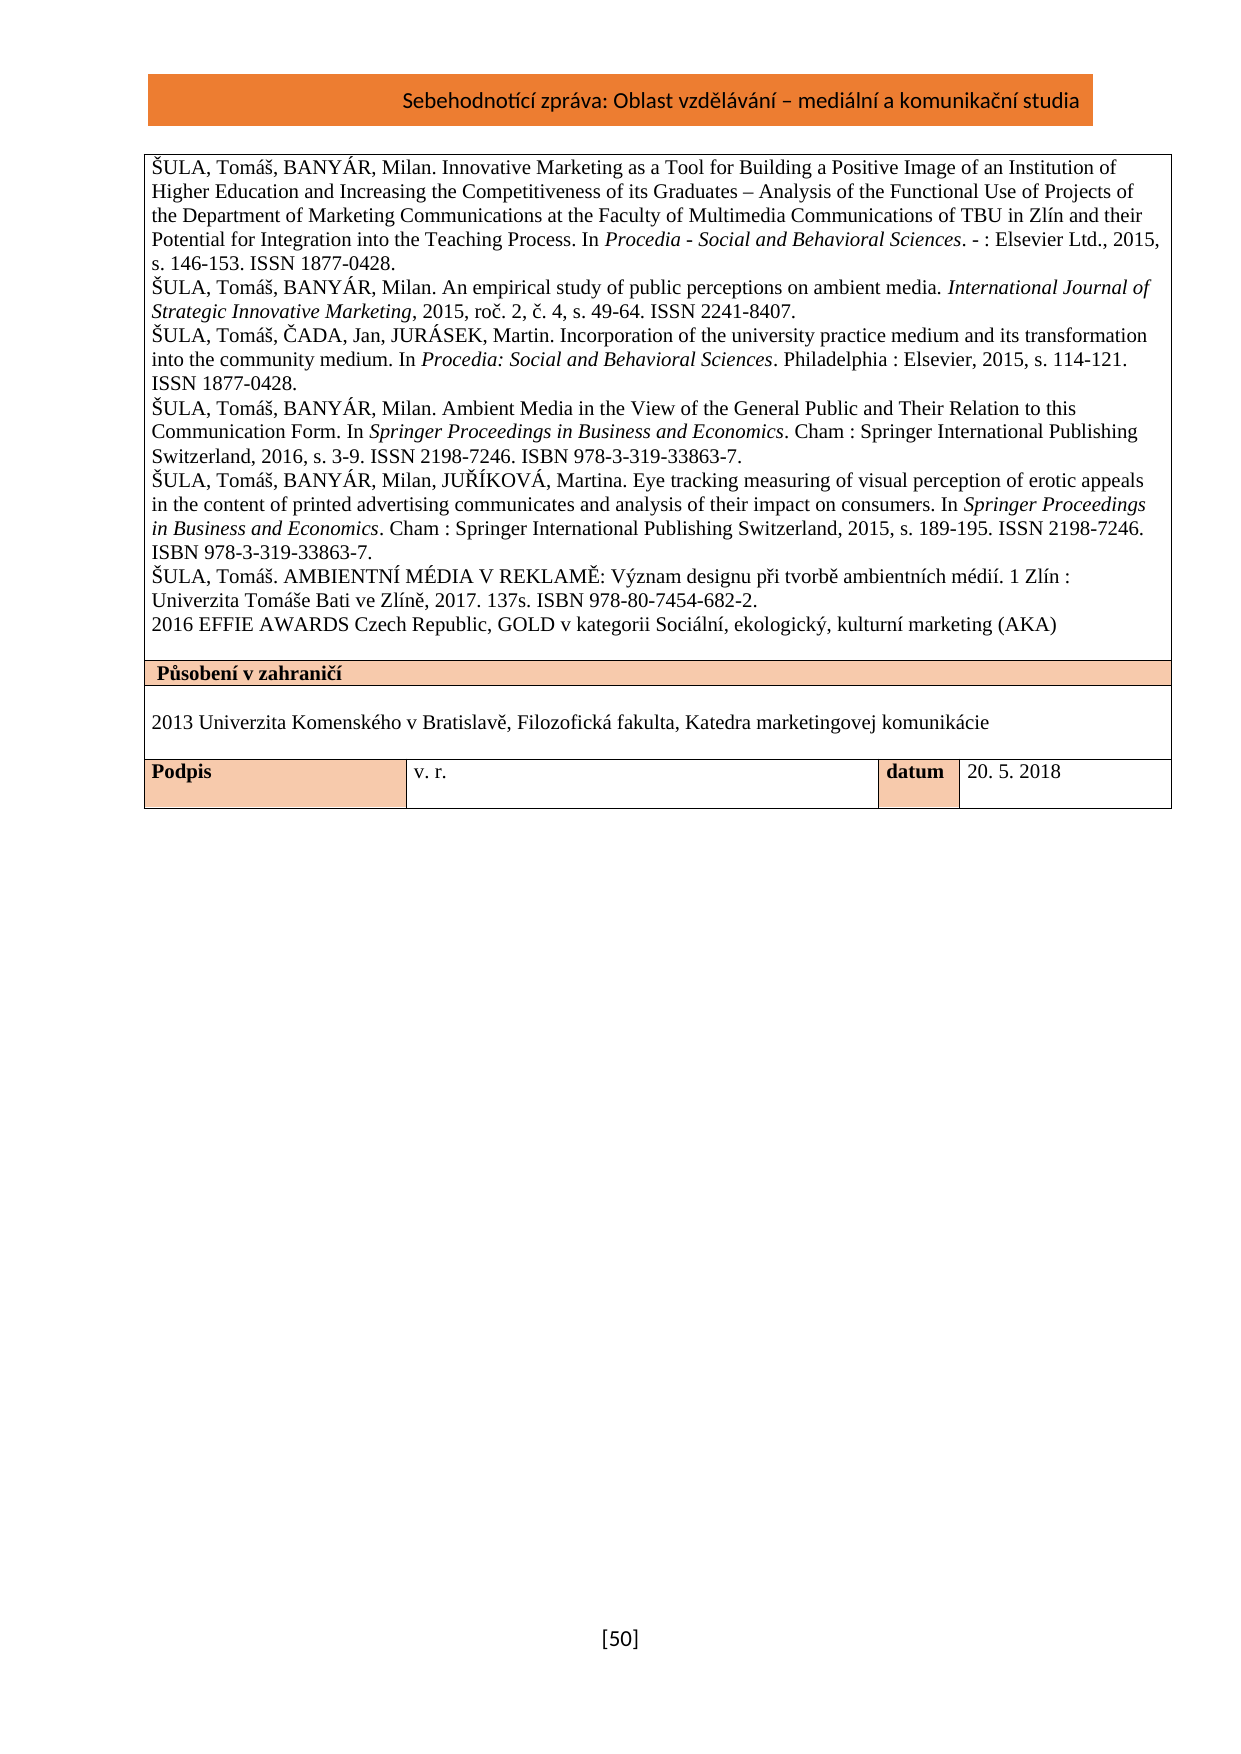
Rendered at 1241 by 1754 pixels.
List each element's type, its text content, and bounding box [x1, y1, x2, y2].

table_cell 2013 Univerzita Komenského v Bratislavě, Filozofická fakulta, Katedra marketingovej komunikácie [145, 686, 1171, 758]
table_cell v. r. [407, 760, 878, 807]
table_cell Podpis [145, 760, 406, 807]
table_cell 20. 5. 2018 [960, 760, 1171, 807]
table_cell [145, 155, 1171, 660]
table_cell Působení v zahraničí [145, 661, 1171, 685]
table_cell datum [879, 760, 959, 807]
